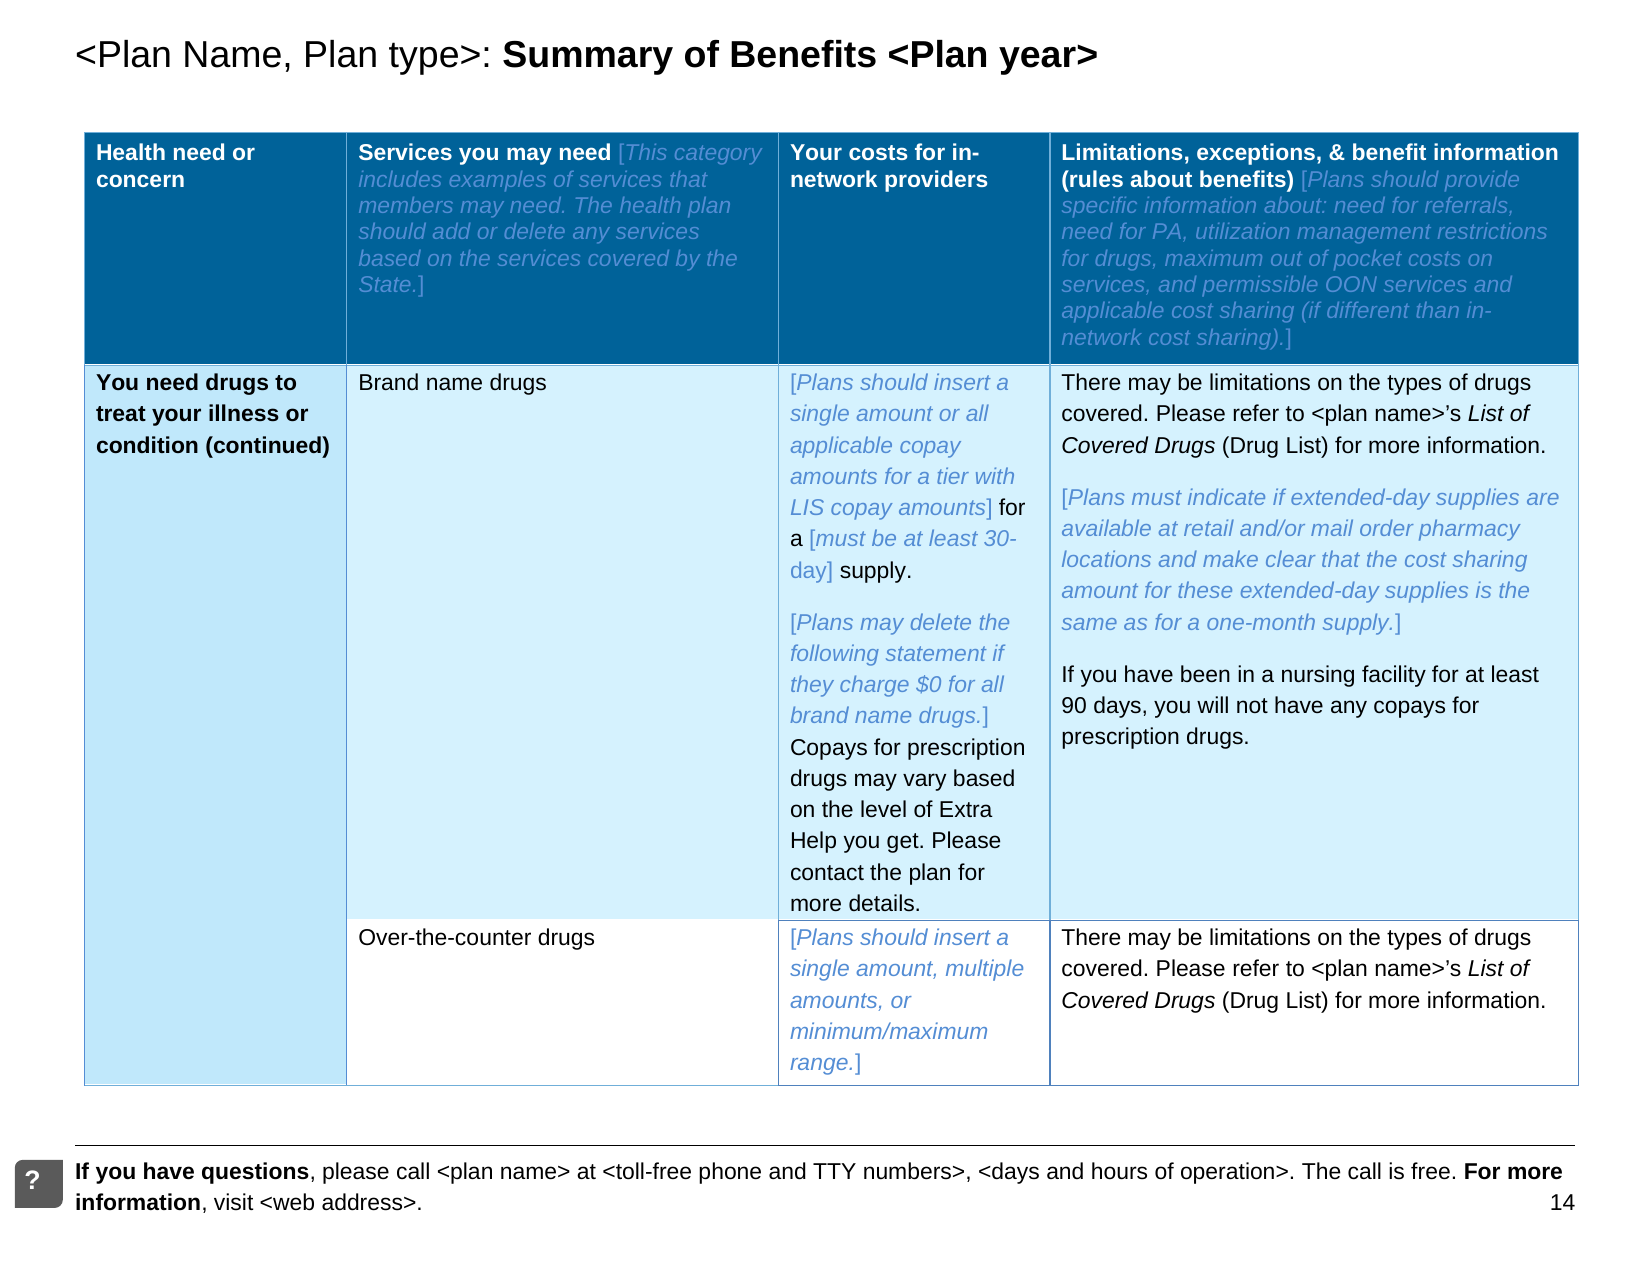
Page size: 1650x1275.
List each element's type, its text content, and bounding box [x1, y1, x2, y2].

table_cell Over-the-counter drugs [347, 921, 778, 1084]
table_cell There may be limitations on the types of drugs covered. Please refer to <plan name>’s List of Covered Drugs (Drug List) for more information. [1051, 921, 1578, 1084]
table_cell [Plans should insert a single amount, multiple amounts, or minimum/maximum range.] [779, 921, 1049, 1084]
table_cell Brand name drugs [347, 366, 778, 919]
table_header Health need or concern [85, 133, 346, 364]
table_header Your costs for in-network providers [779, 133, 1049, 364]
table_cell You need drugs to treat your illness or condition (continued) [85, 366, 346, 1084]
table_header Services you may need [This category includes examples of services that members may need. The health plan should add or delete any services based on the services covered by the State.] [347, 133, 778, 364]
table_header Limitations, exceptions, & benefit information (rules about benefits) [Plans should provide specific information about: need for referrals, need for PA, utilization management restrictions for drugs, maximum out of pocket costs on services, and permissible OON services and applicable cost sharing (if different than in-network cost sharing).] [1051, 133, 1578, 364]
table_cell [Plans should insert a single amount or all applicable copay amounts for a tier with LIS copay amounts] for a [must be at least 30-day] supply. [Plans may delete the following statement if they charge $0 for all brand name drugs.] Copays for prescription drugs may vary based on the level of Extra Help you get. Please contact the plan for more details. [779, 366, 1049, 919]
